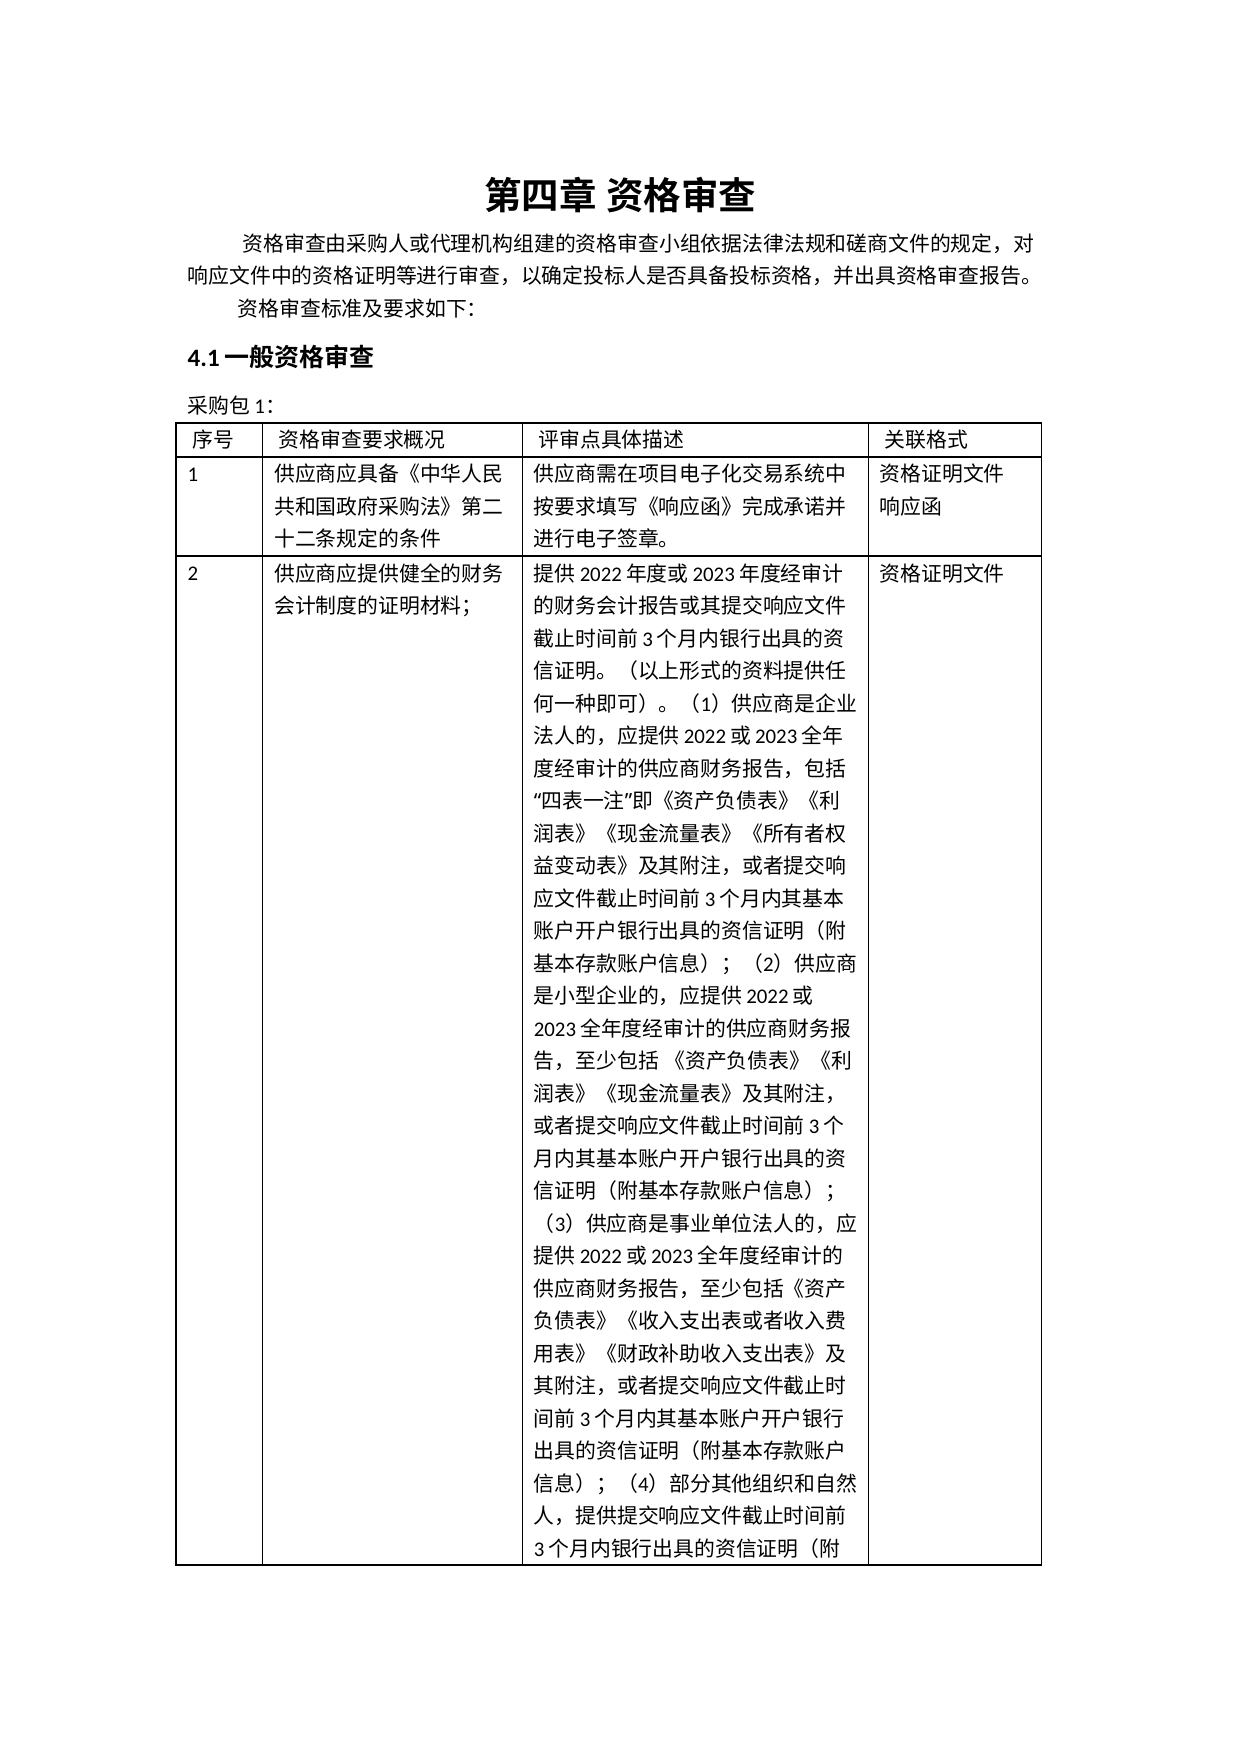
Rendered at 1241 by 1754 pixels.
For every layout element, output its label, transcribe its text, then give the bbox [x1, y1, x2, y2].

table_cell 1 [177, 458, 262, 555]
text 4.1一般资格审查 [187, 324, 1053, 389]
table_cell 供应商应具备《中华人民共和国政府采购法》第二十二条规定的条件 [263, 458, 522, 555]
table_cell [263, 557, 522, 1564]
table_cell 2 [177, 557, 262, 1564]
table_header 评审点具体描述 [523, 424, 868, 456]
text 第四章 资格审查 [187, 162, 1053, 227]
text 采购包1： [187, 389, 1053, 422]
table_cell 资格证明文件 [869, 557, 1041, 1564]
table_header 序号 [177, 424, 262, 456]
table_cell 资格证明文件 响应函 [869, 458, 1041, 555]
table_cell 供应商需在项目电子化交易系统中按要求填写《响应函》完成承诺并进行电子签章。 [523, 458, 868, 555]
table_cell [523, 557, 868, 1564]
text 资格审查由采购人或代理机构组建的资格审查小组依据法律法规和磋商文件的规定，对响应文件中的资格证明等进行审查，以确定投标人是否具备投标资格，并出具资格审查报告。 [187, 227, 1053, 292]
table_header 关联格式 [869, 424, 1041, 456]
table_header 资格审查要求概况 [263, 424, 522, 456]
text 资格审查标准及要求如下： [187, 292, 1053, 324]
